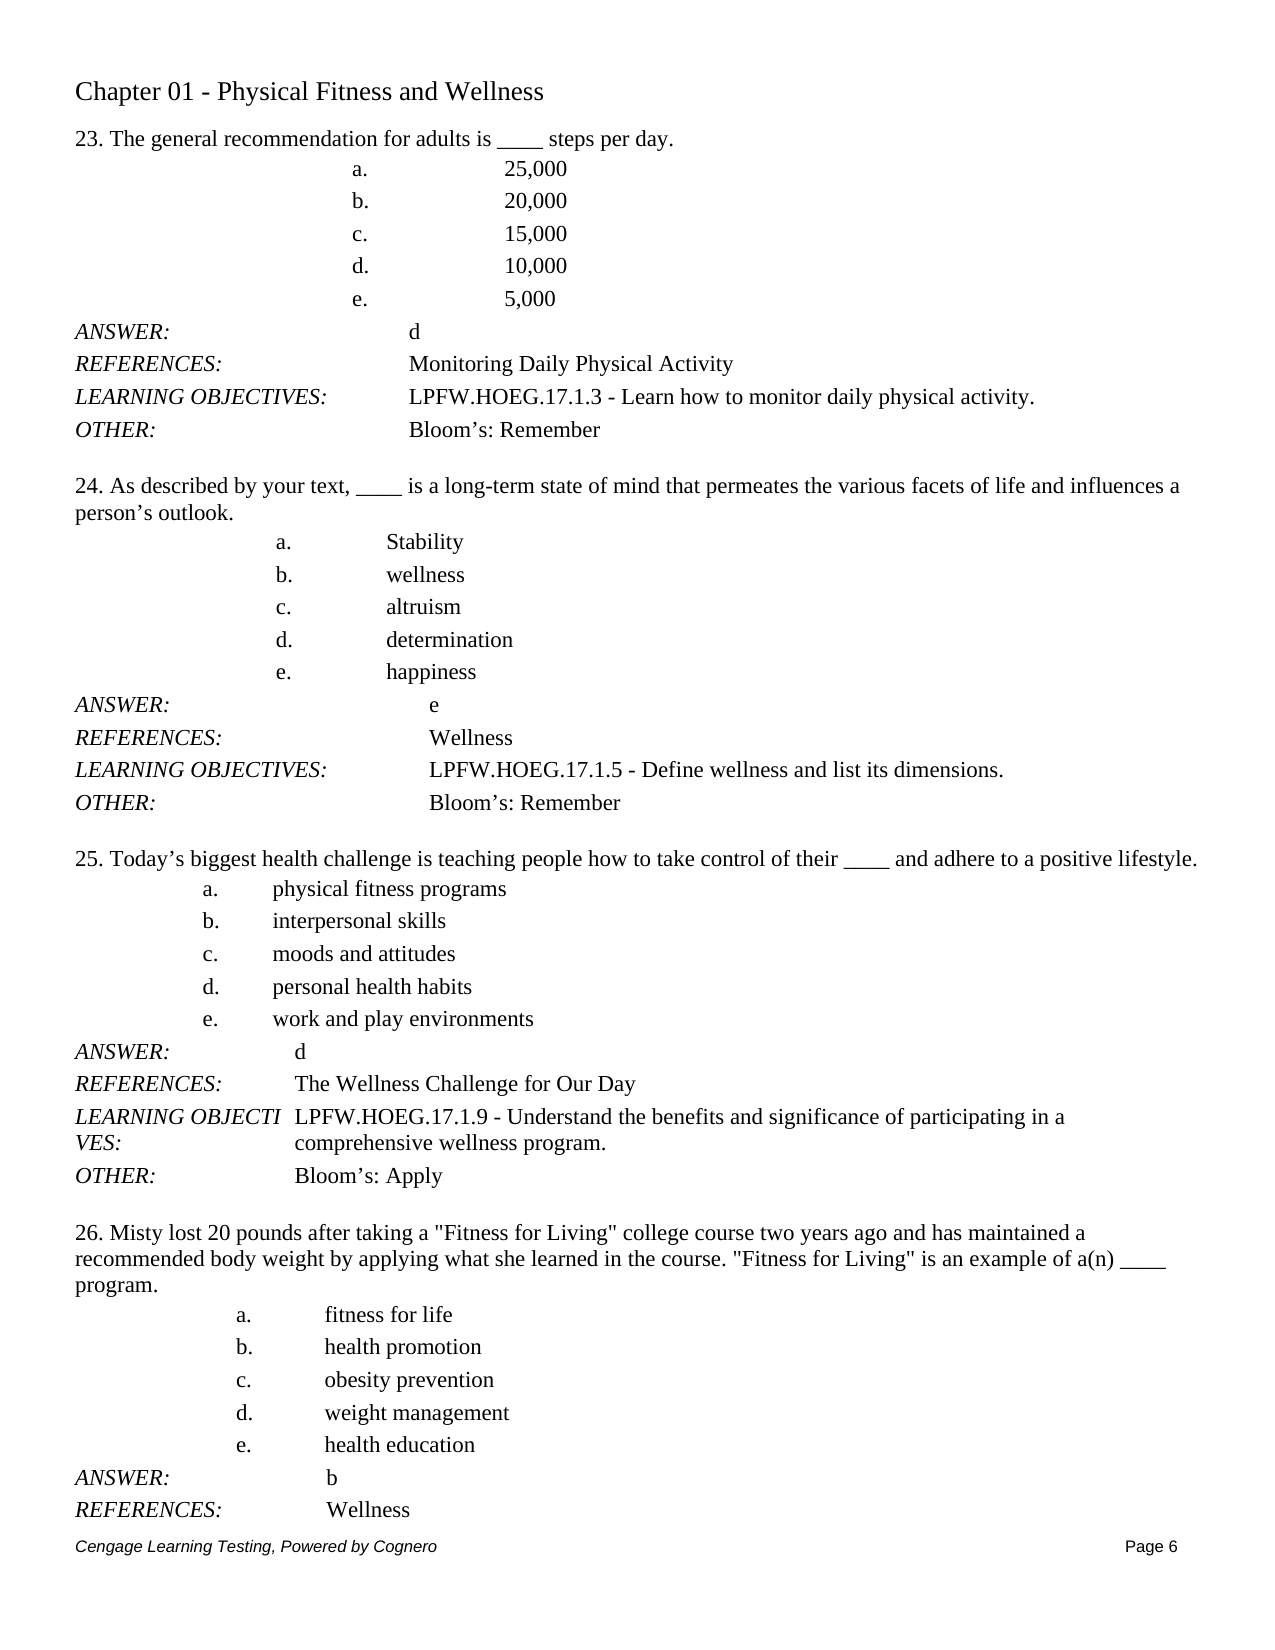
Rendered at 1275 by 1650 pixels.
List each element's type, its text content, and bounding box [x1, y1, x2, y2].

table_header 23. ​The general recommendation for adults is ____ steps per day. [75, 152, 1200, 445]
table_header 25. ​Today’s biggest health challenge is teaching people how to take control of their ____ and adhere to a positive lifestyle. [75, 872, 1200, 1192]
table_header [75, 1298, 1200, 1526]
table_header 24. ​As described by your text, ____ is a long-term state of mind that permeates the various facets of life and influences a person’s outlook. [75, 525, 1200, 818]
